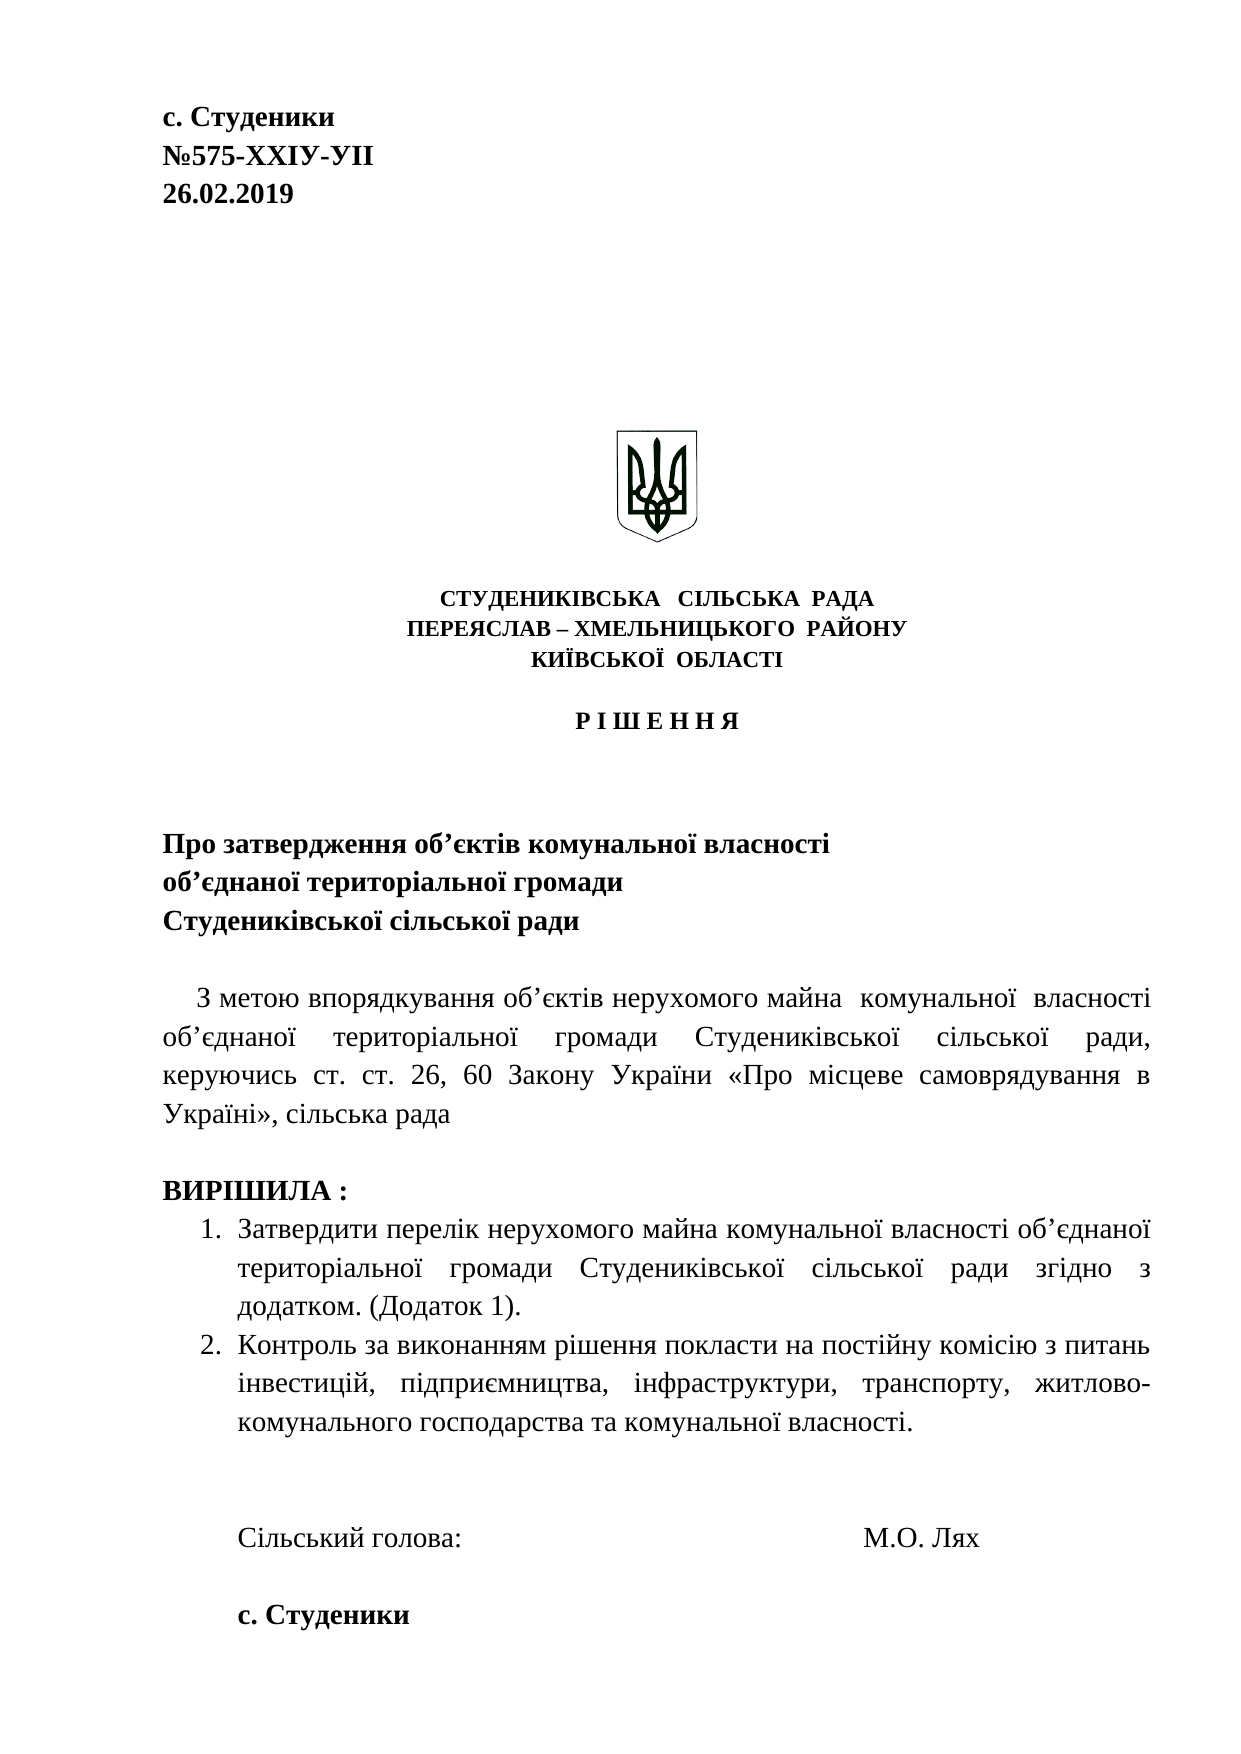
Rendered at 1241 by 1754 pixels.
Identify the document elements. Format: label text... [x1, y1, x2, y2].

list Затвердити перелік нерухомого майна комунальної власності об’єднаної територіальної громади Студениківської сільської ради згідно з додатком. (Додаток 1). [200, 1211, 1152, 1322]
text с. Студеники [162, 99, 1152, 133]
text З метою впорядкування об’єктів нерухомого майна комунальної власності об’єднаної територіальної громади Студениківської сільської ради, керуючись ст. ст. 26, 60 Закону України «Про місцеве самоврядування в Україні», сільська рада [162, 980, 1152, 1129]
text Студениківської сільської ради [162, 903, 1152, 937]
text ВИРІШИЛА : [162, 1173, 1152, 1206]
text СТУДЕНИКІВСЬКА СІЛЬСЬКА РАДА [162, 585, 1152, 612]
text 26.02.2019 [162, 176, 1152, 210]
text ПЕРЕЯСЛАВ – ХМЕЛЬНИЦЬКОГО РАЙОНУ [162, 616, 1152, 642]
list с. Студеники [237, 1597, 1152, 1630]
picture [616, 430, 698, 543]
text №575-ХХІУ-УІІ [162, 138, 1152, 171]
text Про затвердження об’єктів комунальної власності [162, 826, 1152, 859]
list Сільський голова: М.О. Лях [237, 1520, 1152, 1553]
text КИЇВСЬКОЇ ОБЛАСТІ [162, 646, 1152, 672]
list Контроль за виконанням рішення покласти на постійну комісію з питань інвестицій, підприємництва, інфраструктури, транспорту, житлово-комунального господарства та комунальної власності. [200, 1327, 1152, 1438]
text об’єднаної територіальної громади [162, 864, 1152, 898]
text Р І Ш Е Н Н Я [162, 706, 1152, 735]
